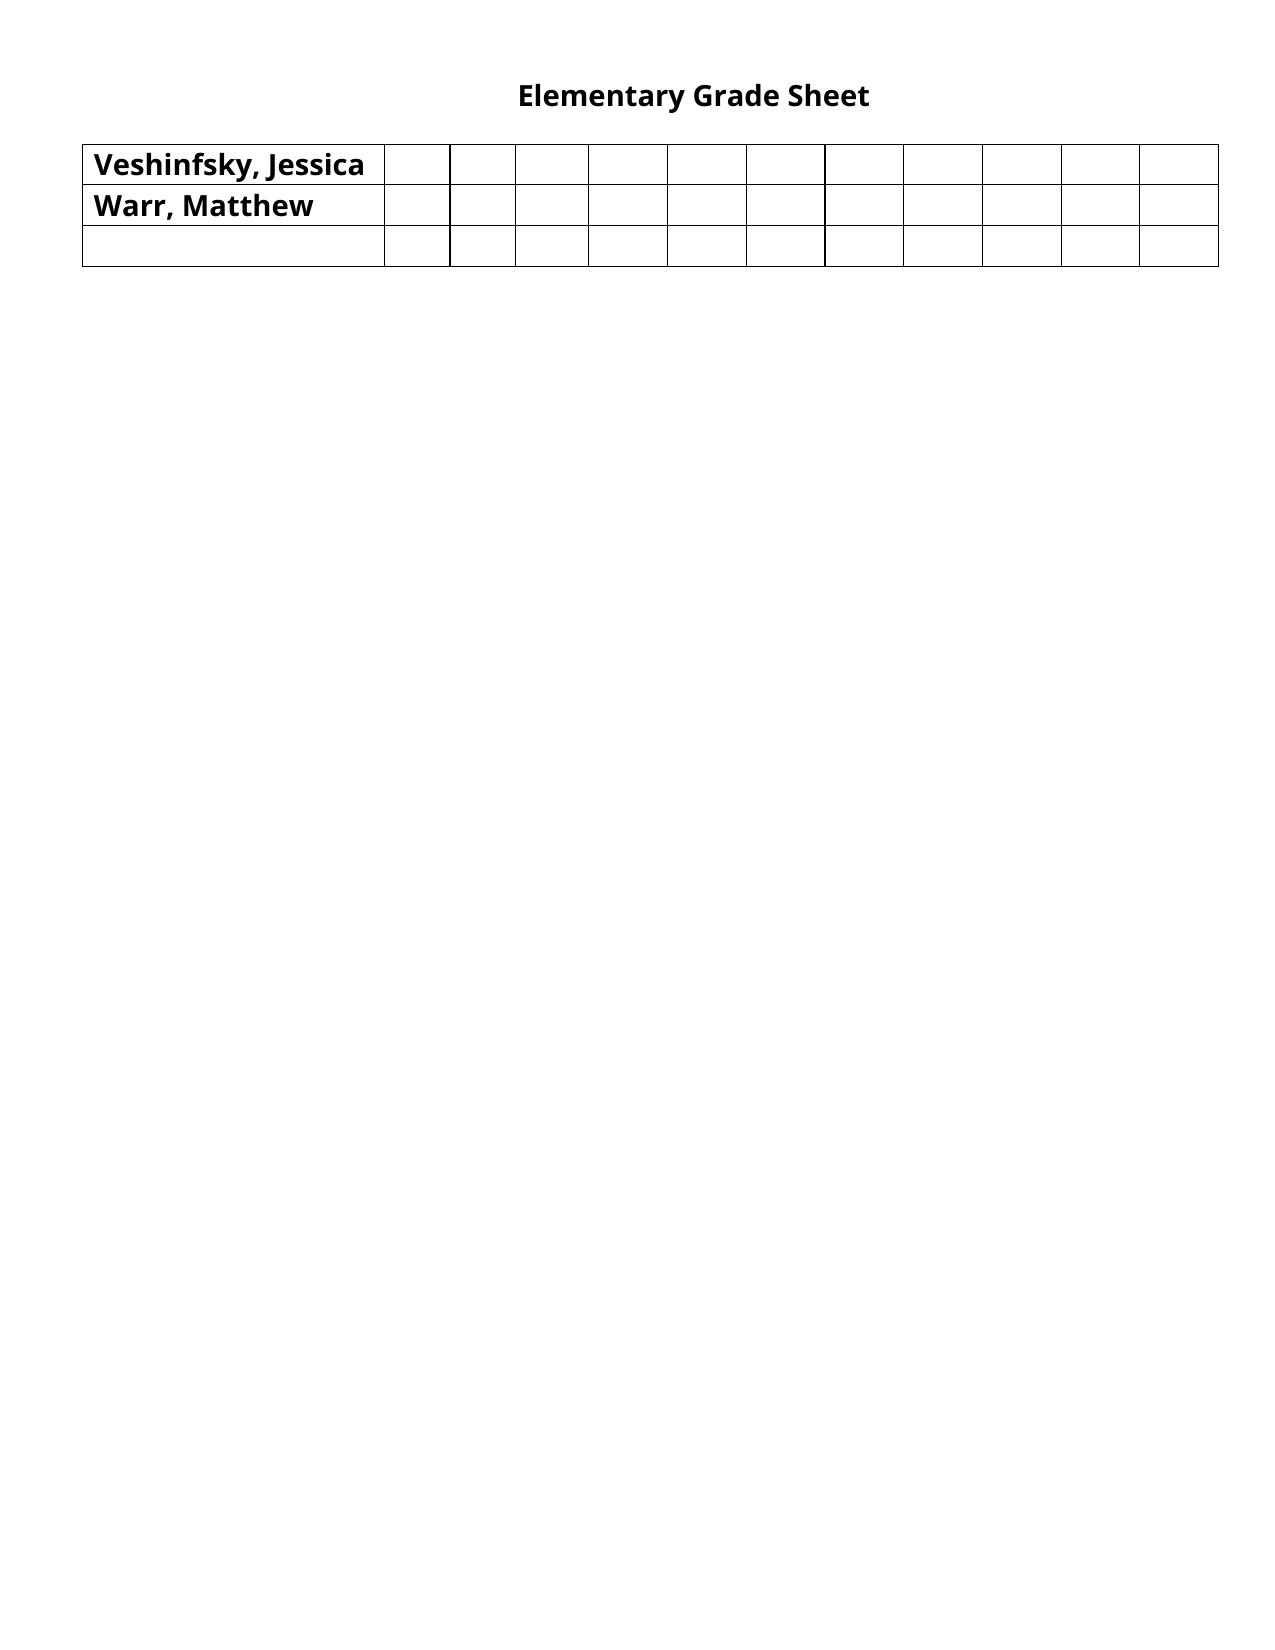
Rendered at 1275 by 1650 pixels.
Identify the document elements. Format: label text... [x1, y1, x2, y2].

table_cell [1140, 145, 1218, 184]
table_cell [668, 226, 746, 266]
table_cell [516, 145, 588, 184]
table_cell [747, 226, 824, 266]
table_cell [516, 185, 588, 225]
table_cell Veshinfsky, Jessica [83, 145, 384, 184]
table_cell [747, 145, 824, 184]
table_cell [668, 145, 746, 184]
table_cell [983, 145, 1061, 184]
table_cell [385, 185, 449, 225]
table_cell [589, 185, 667, 225]
table_cell [385, 226, 449, 266]
table_cell [83, 226, 384, 266]
table_cell [451, 145, 515, 184]
table_cell [747, 185, 824, 225]
table_cell [904, 185, 982, 225]
table_cell [904, 145, 982, 184]
table_cell [516, 226, 588, 266]
table_cell [826, 226, 903, 266]
table_cell [983, 226, 1061, 266]
table_cell [589, 226, 667, 266]
table_cell [826, 185, 903, 225]
table_cell [904, 226, 982, 266]
table_cell [1062, 145, 1139, 184]
table_cell [1140, 185, 1218, 225]
table_cell [451, 185, 515, 225]
table_cell [385, 145, 449, 184]
table_cell [1062, 185, 1139, 225]
table_cell Warr, Matthew [83, 185, 384, 225]
table_cell [668, 185, 746, 225]
table_cell [826, 145, 903, 184]
table_cell [1062, 226, 1139, 266]
table_cell [589, 145, 667, 184]
table_cell [983, 185, 1061, 225]
table_cell [1140, 226, 1218, 266]
table_cell [451, 226, 515, 266]
